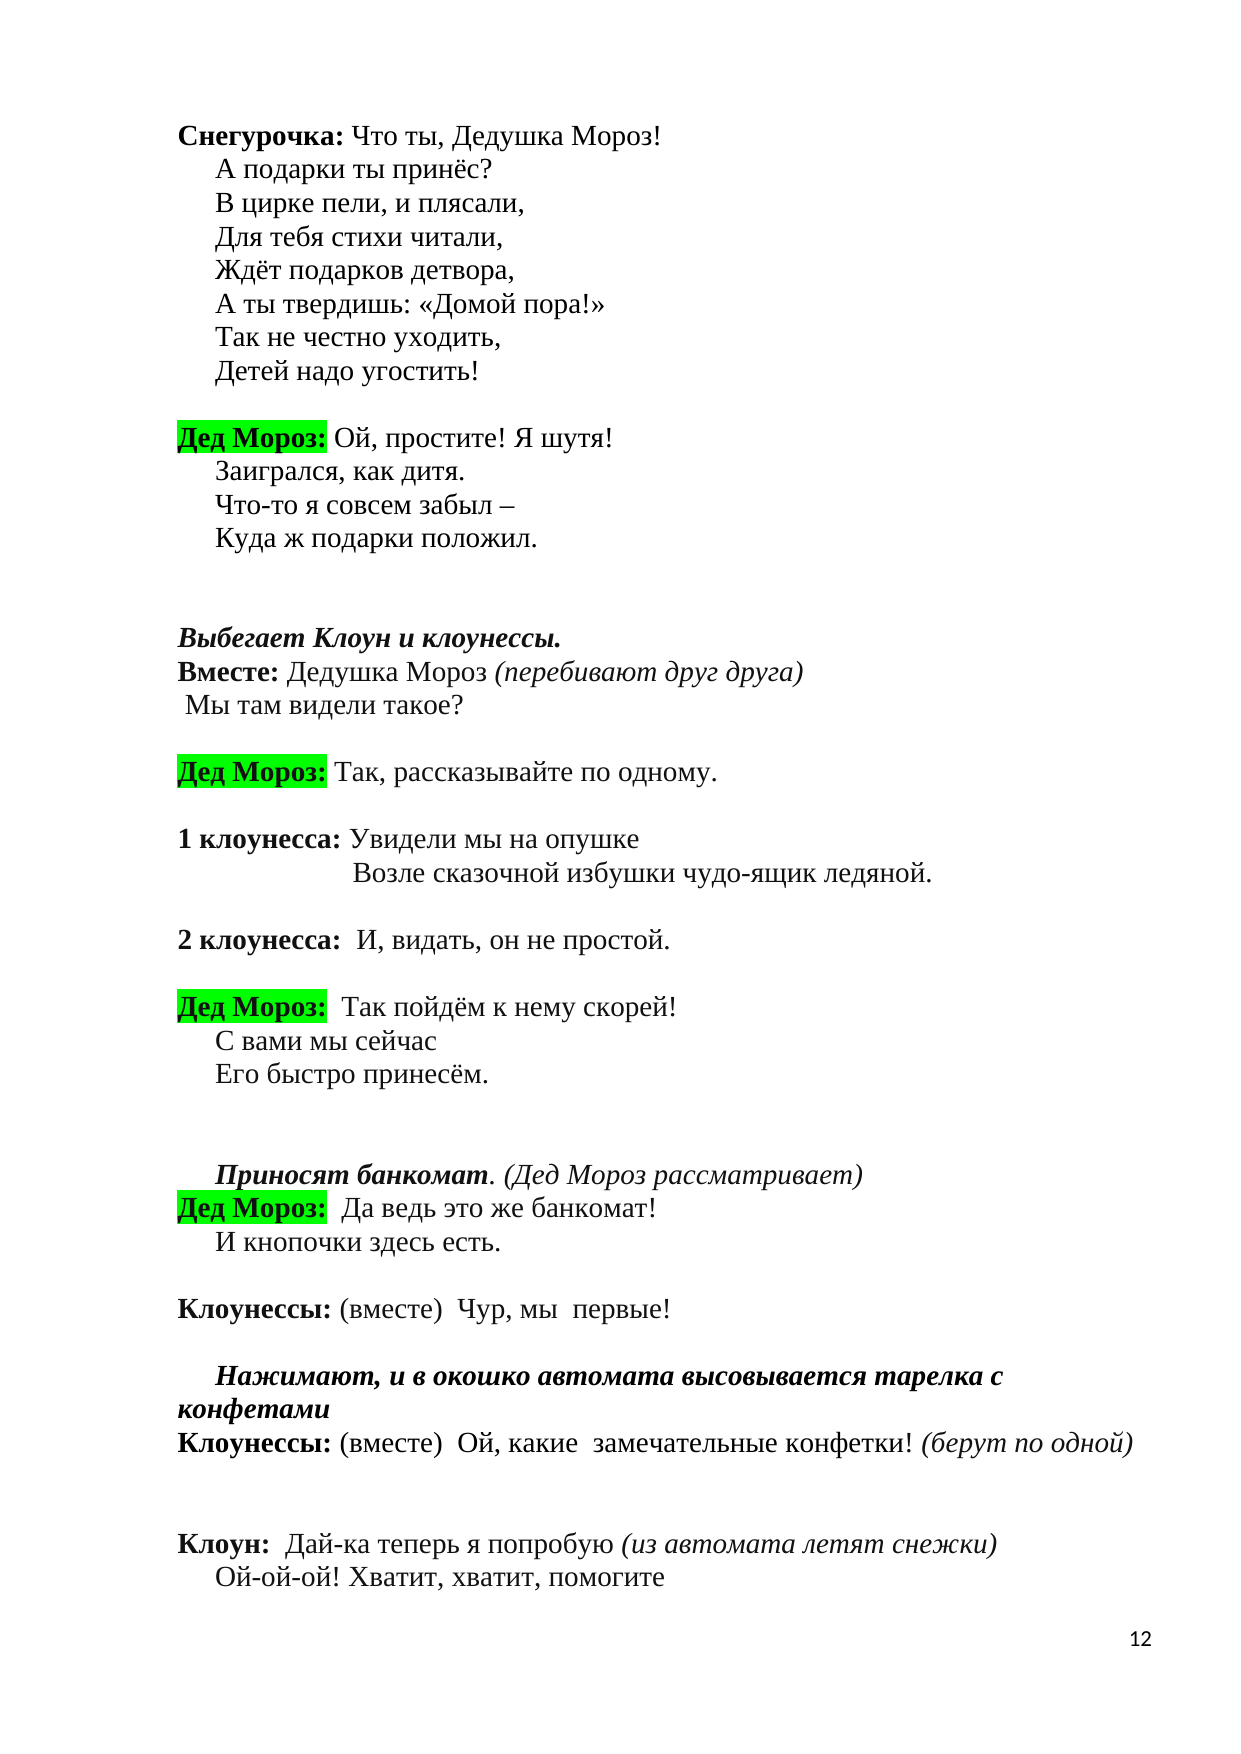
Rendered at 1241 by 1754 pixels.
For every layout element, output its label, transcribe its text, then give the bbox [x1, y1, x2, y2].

text Дед Мороз: Да ведь это же банкомат! [327, 1190, 1152, 1224]
text Что-то я совсем забыл – [177, 487, 1152, 521]
text Приносят банкомат. (Дед Мороз рассматривает) [177, 1157, 1152, 1190]
text Ой-ой-ой! Хватит, хватит, помогите [177, 1559, 1152, 1593]
text А ты твердишь: «Домой пора!» [177, 286, 1152, 319]
text 2 клоунесса: И, видать, он не простой. [177, 922, 1152, 956]
text А подарки ты принёс? [177, 152, 1152, 185]
text И кнопочки здесь есть. [177, 1224, 1152, 1257]
text Дед Мороз: Так пойдём к нему скорей! [327, 989, 1152, 1023]
text Нажимают, и в окошко автомата высовывается тарелка с конфетами [177, 1358, 1152, 1425]
text Возле сказочной избушки чудо-ящик ледяной. [177, 855, 1152, 888]
text Ждёт подарков детвора, [177, 252, 1152, 286]
text С вами мы сейчас [177, 1023, 1152, 1056]
text Дед Мороз: Ой, простите! Я шутя! [327, 420, 1152, 453]
text Мы там видели такое? [177, 687, 1152, 721]
text В цирке пели, и плясали, [177, 185, 1152, 219]
text Так не честно уходить, [177, 319, 1152, 353]
text Дед Мороз: Так, рассказывайте по одному. [327, 754, 1152, 788]
text Снегурочка: Что ты, Дедушка Мороз! [177, 118, 1152, 152]
text Его быстро принесём. [177, 1056, 1152, 1090]
text Детей надо угостить! [177, 353, 1152, 386]
text Клоунессы: (вместе) Ой, какие замечательные конфетки! (берут по одной) [177, 1425, 1152, 1459]
text 1 клоунесса: Увидели мы на опушке [177, 821, 1152, 855]
text Для тебя стихи читали, [177, 219, 1152, 252]
text Вместе: Дедушка Мороз (перебивают друг друга) [177, 654, 1152, 687]
text Заигрался, как дитя. [177, 453, 1152, 487]
text Выбегает Клоун и клоунессы. [177, 620, 1152, 654]
text Куда ж подарки положил. [177, 521, 1152, 554]
text Клоун: Дай-ка теперь я попробую (из автомата летят снежки) [177, 1526, 1152, 1559]
text Клоунессы: (вместе) Чур, мы первые! [177, 1291, 1152, 1324]
